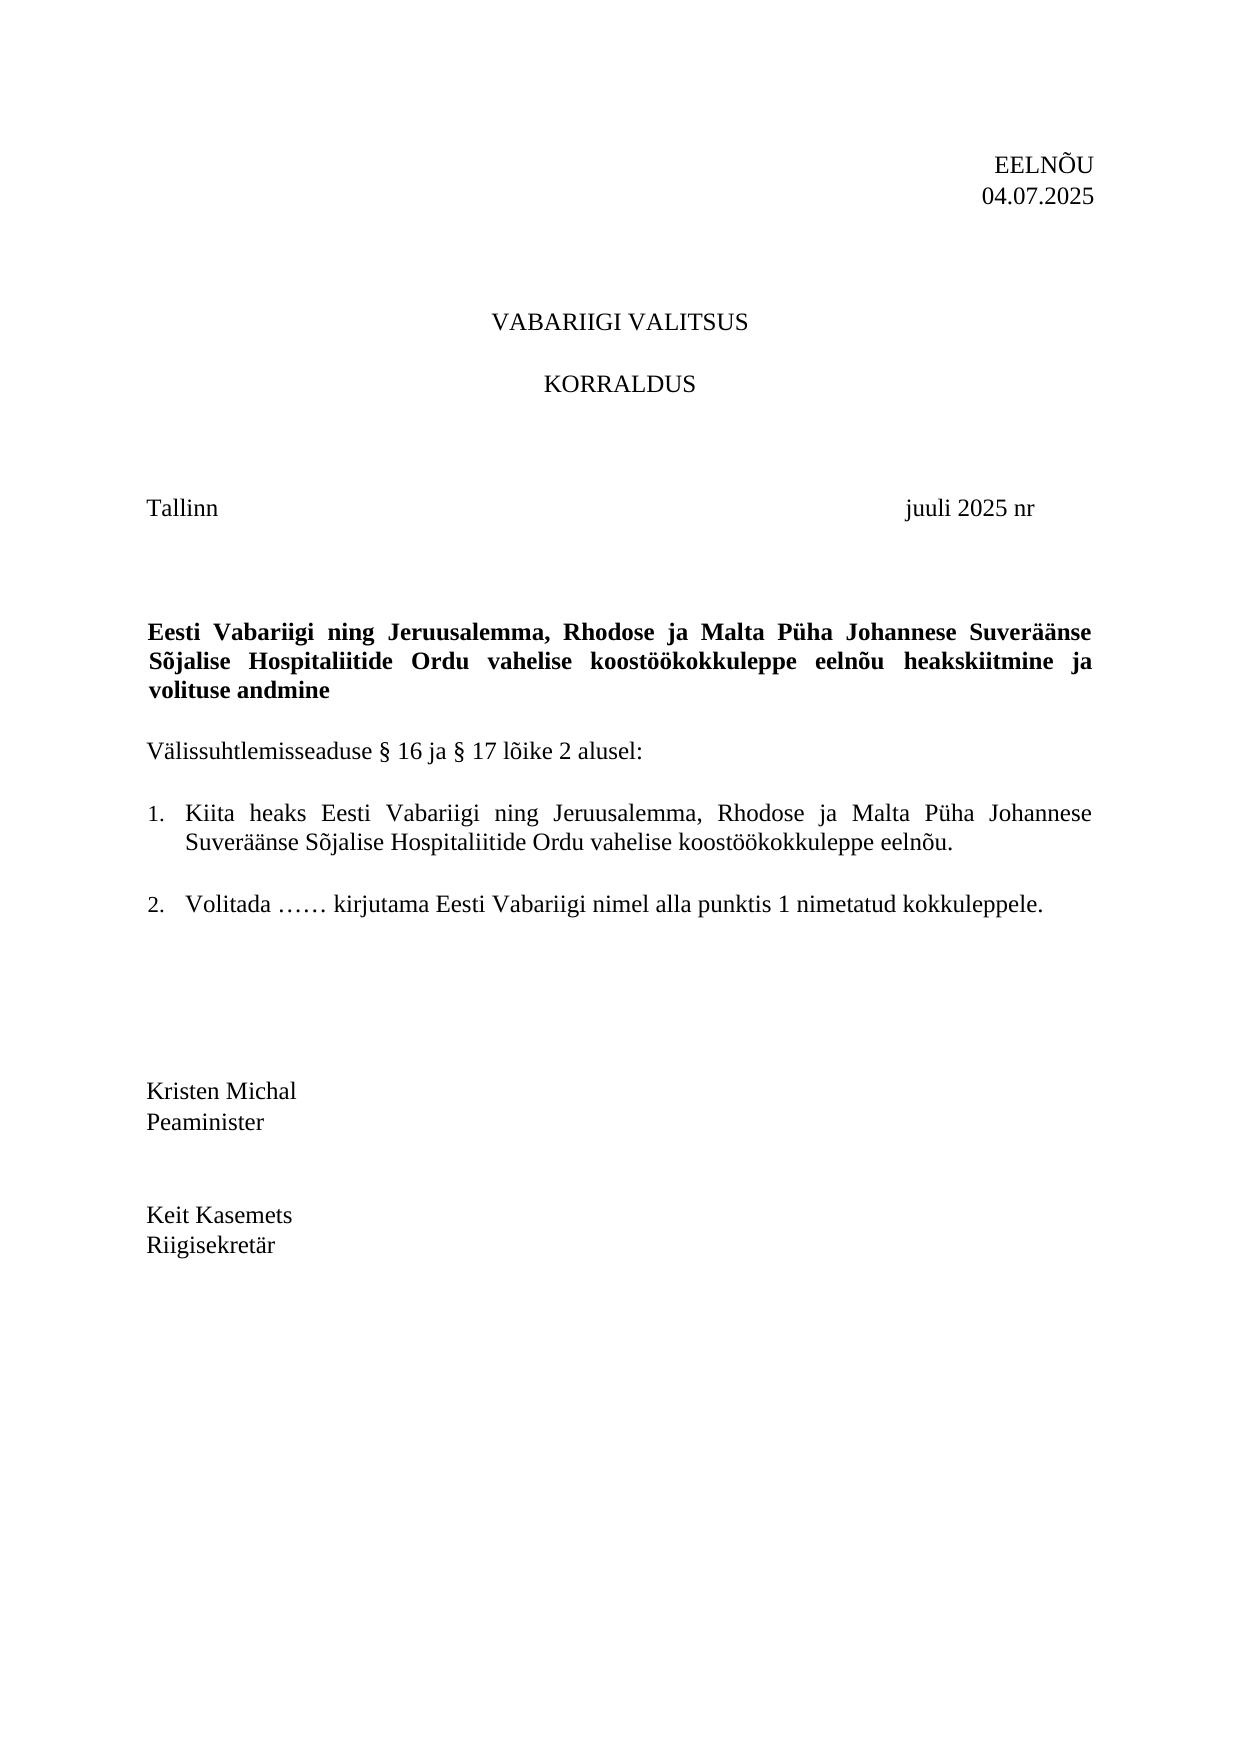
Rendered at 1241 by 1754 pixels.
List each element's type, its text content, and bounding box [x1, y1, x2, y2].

text Keit Kasemets [146, 1200, 1093, 1228]
text 04.07.2025 [147, 181, 1094, 210]
text VABARIIGI VALITSUS [147, 307, 1092, 336]
text Eesti Vabariigi ning Jeruusalemma, Rhodose ja Malta Püha Johannese Suveräänse Sõjalise Hospitaliitide Ordu vahelise koostöökokkuleppe eelnõu heakskiitmine ja volituse andmine [147, 617, 1092, 703]
text Välissuhtlemisseaduse § 16 ja § 17 lõike 2 alusel: [146, 736, 1093, 765]
text Peaminister [146, 1107, 1093, 1135]
text Riigisekretär [146, 1231, 1093, 1259]
list Kiita heaks Eesti Vabariigi ning Jeruusalemma, Rhodose ja Malta Püha Johannese Suveräänse Sõjalise Hospitaliitide Ordu vahelise koostöökokkuleppe eelnõu. [147, 798, 1093, 856]
text Kristen Michal [146, 1076, 1093, 1104]
subtitle KORRALDUS [147, 369, 1092, 398]
list Volitada …… kirjutama Eesti Vabariigi nimel alla punktis 1 nimetatud kokkuleppele. [147, 889, 1093, 918]
text EELNÕU [147, 150, 1094, 179]
text Tallinn juuli 2025 nr [146, 493, 1093, 522]
